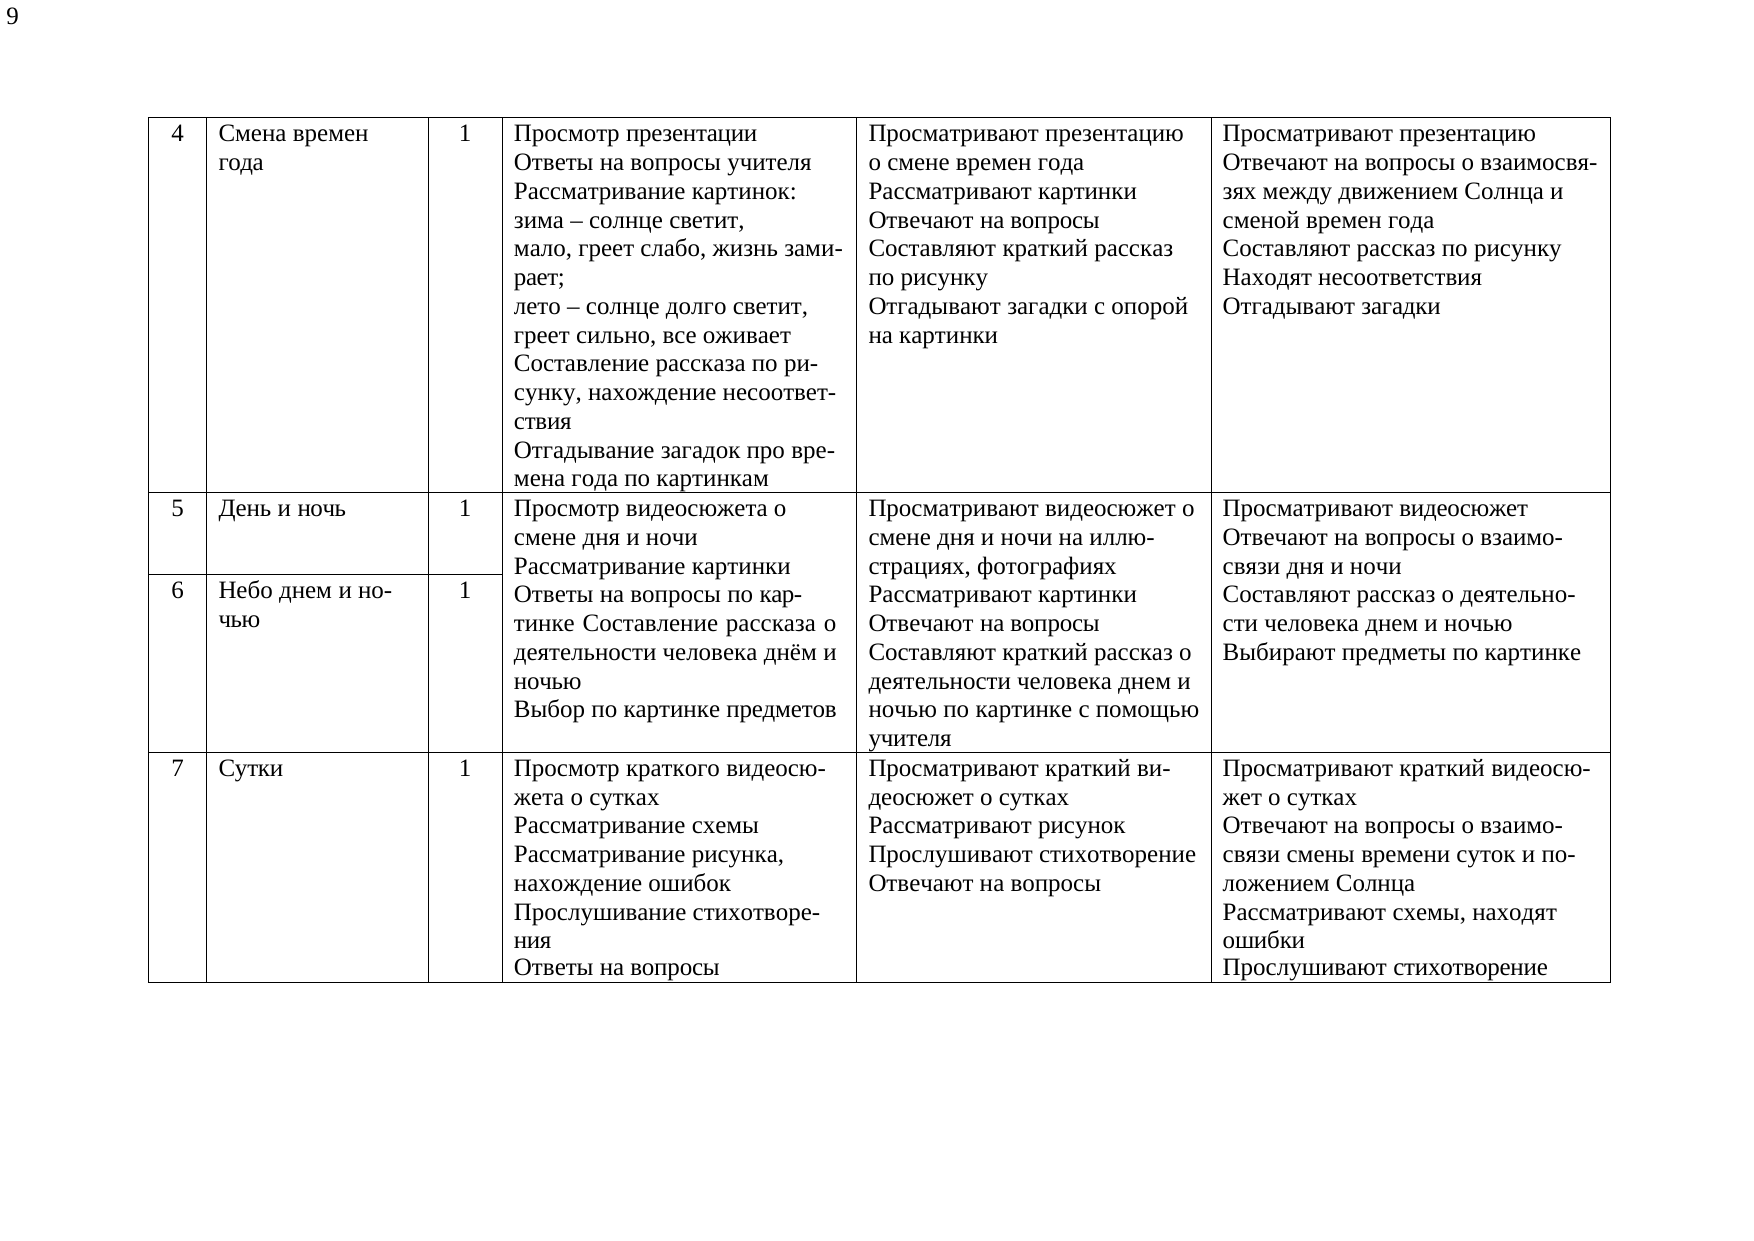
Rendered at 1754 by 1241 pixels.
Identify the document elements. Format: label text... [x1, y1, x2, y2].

table_header 1 [429, 118, 502, 492]
table_cell Просматривают краткий видеосю- жет о сутках Отвечают на вопросы о взаимо- связи смены времени суток и по- ложением Солнца Рассматривают схемы, находят ошибки Прослушивают стихотворение [1212, 753, 1610, 982]
table_cell Просмотр краткого видеосю- жета о сутках Рассматривание схемы Рассматривание рисунка, нахождение ошибок Прослушивание стихотворе- ния Ответы на вопросы [503, 753, 856, 982]
table_cell 1 [429, 493, 502, 574]
table_cell Небо днем и но- чью [207, 575, 428, 752]
table_cell 5 [149, 493, 206, 574]
table_cell День и ночь [207, 493, 428, 574]
table_cell Просмотр видеосюжета о смене дня и ночи Рассматривание картинки Ответы на вопросы по кар- тинке Составление рассказа о деятельности человека днём и ночью Выбор по картинке предметов [503, 493, 856, 752]
table_header Просмотр презентации Ответы на вопросы учителя Рассматривание картинок: зима – солнце светит, мало, греет слабо, жизнь зами- рает; лето – солнце долго светит, греет сильно, все оживает Составление рассказа по ри- сунку, нахождение несоответ- ствия Отгадывание загадок про вре- мена года по картинкам [503, 118, 856, 492]
table_header Смена времен года [207, 118, 428, 492]
table_header 4 [149, 118, 206, 492]
table_cell 6 [149, 575, 206, 752]
table_cell 1 [429, 753, 502, 982]
table_cell Просматривают краткий ви- деосюжет о сутках Рассматривают рисунок Прослушивают стихотворение Отвечают на вопросы [857, 753, 1211, 982]
table_header Просматривают презентацию Отвечают на вопросы о взаимосвя- зях между движением Солнца и сменой времен года Составляют рассказ по рисунку Находят несоответствия Отгадывают загадки [1212, 118, 1610, 492]
table_cell 1 [429, 575, 502, 752]
table_header Просматривают презентацию о смене времен года Рассматривают картинки Отвечают на вопросы Составляют краткий рассказ по рисунку Отгадывают загадки с опорой на картинки [857, 118, 1211, 492]
table_cell Просматривают видеосюжет Отвечают на вопросы о взаимо- связи дня и ночи Составляют рассказ о деятельно- сти человека днем и ночью Выбирают предметы по картинке [1212, 493, 1610, 752]
table_cell Просматривают видеосюжет о смене дня и ночи на иллю- страциях, фотографиях Рассматривают картинки Отвечают на вопросы Составляют краткий рассказ о деятельности человека днем и ночью по картинке с помощью учителя [857, 493, 1211, 752]
table_cell 7 [149, 753, 206, 982]
table_cell Сутки [207, 753, 428, 982]
